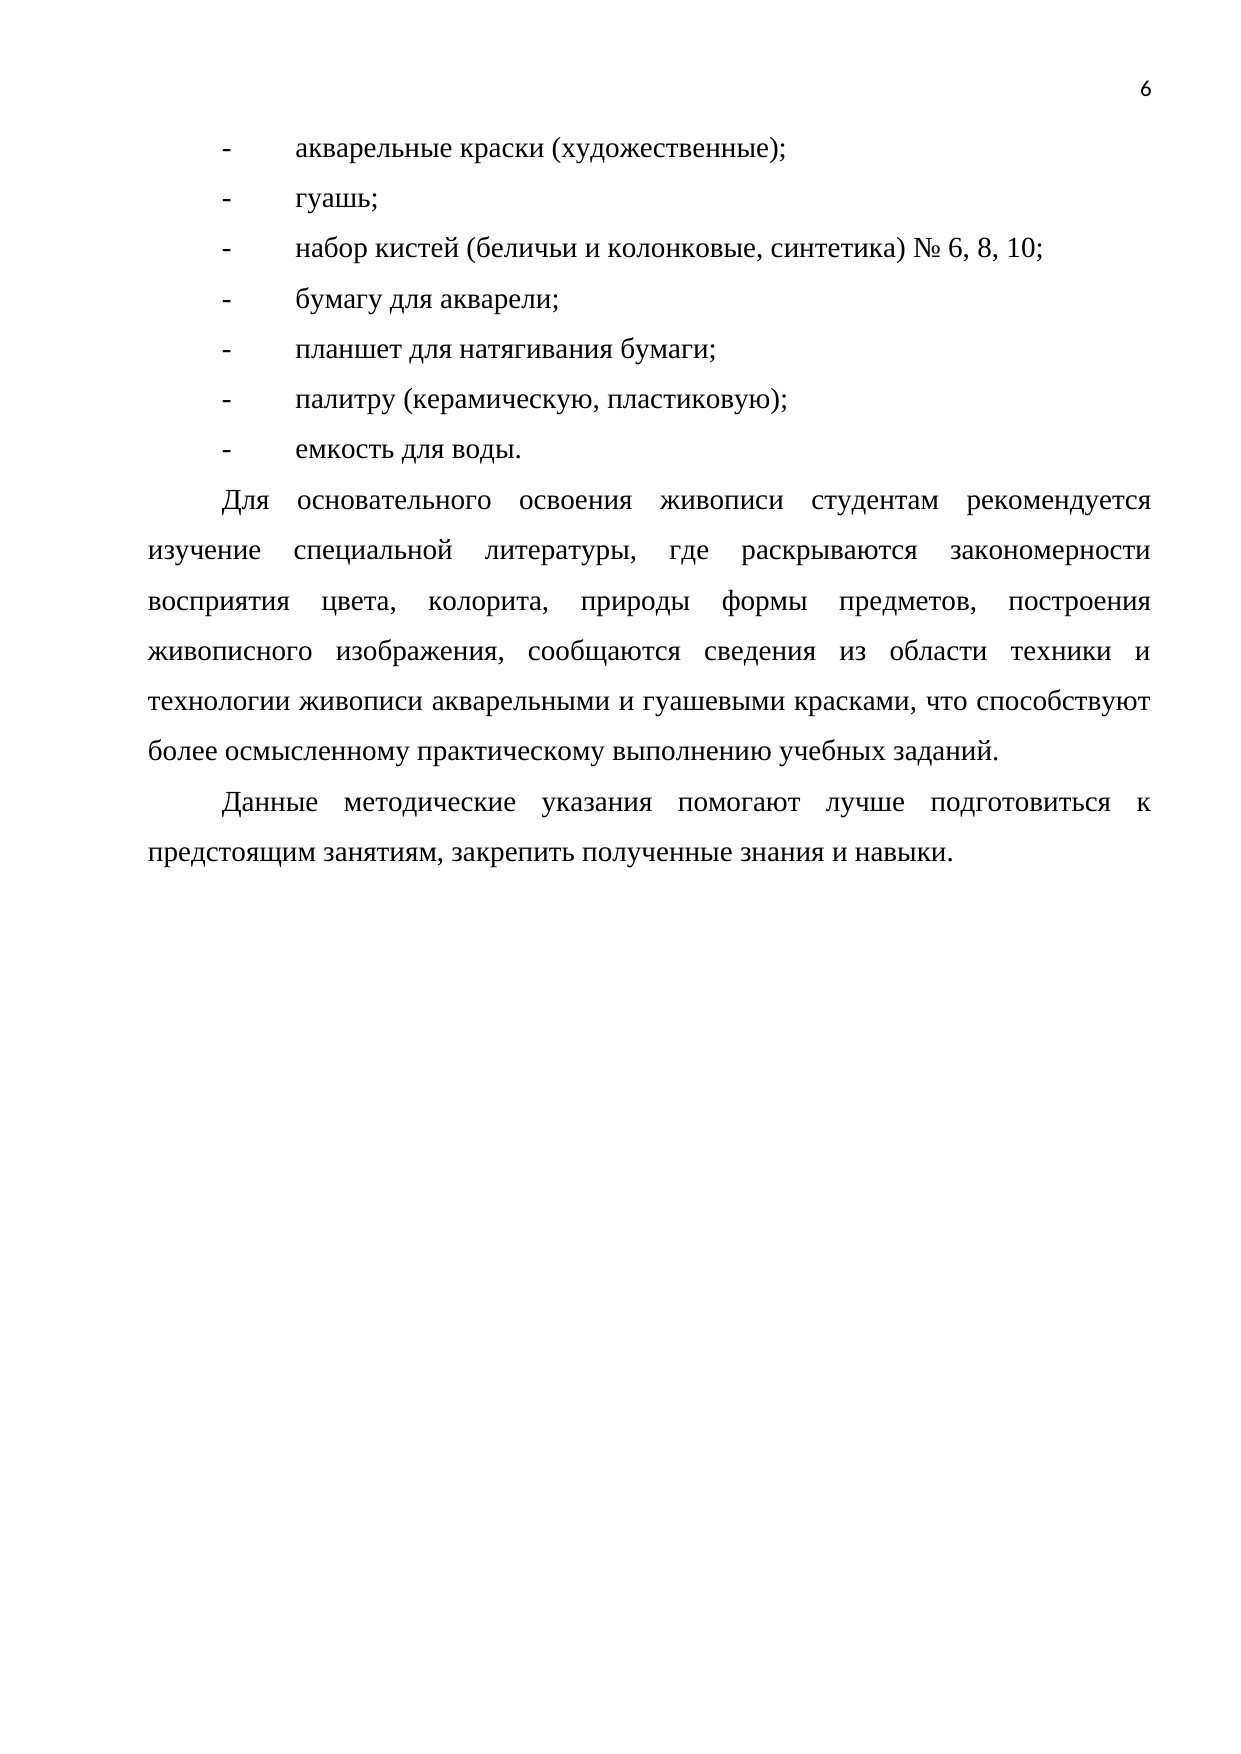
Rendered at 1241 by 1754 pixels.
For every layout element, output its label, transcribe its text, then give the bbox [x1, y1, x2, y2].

list палитру (керамическую, пластиковую); [148, 381, 1152, 415]
list бумагу для акварели; [148, 281, 1152, 314]
list планшет для натягивания бумаги; [148, 331, 1152, 364]
text Для основательного освоения живописи студентам рекомендуется изучение специальной литературы, где раскрываются закономерности восприятия цвета, колорита, природы формы предметов, построения живописного изображения, сообщаются сведения из области техники и технологии живописи акварельными и гуашевыми красками, что способствуют более осмысленному практическому выполнению учебных заданий. [148, 482, 1152, 767]
list акварельные краски (художественные); [148, 130, 1152, 163]
list набор кистей (беличьи и колонковые, синтетика) № 6, 8, 10; [148, 230, 1152, 264]
list емкость для воды. [148, 432, 1152, 465]
list гуашь; [148, 180, 1152, 214]
text Данные методические указания помогают лучше подготовиться к предстоящим занятиям, закрепить полученные знания и навыки. [148, 784, 1152, 868]
